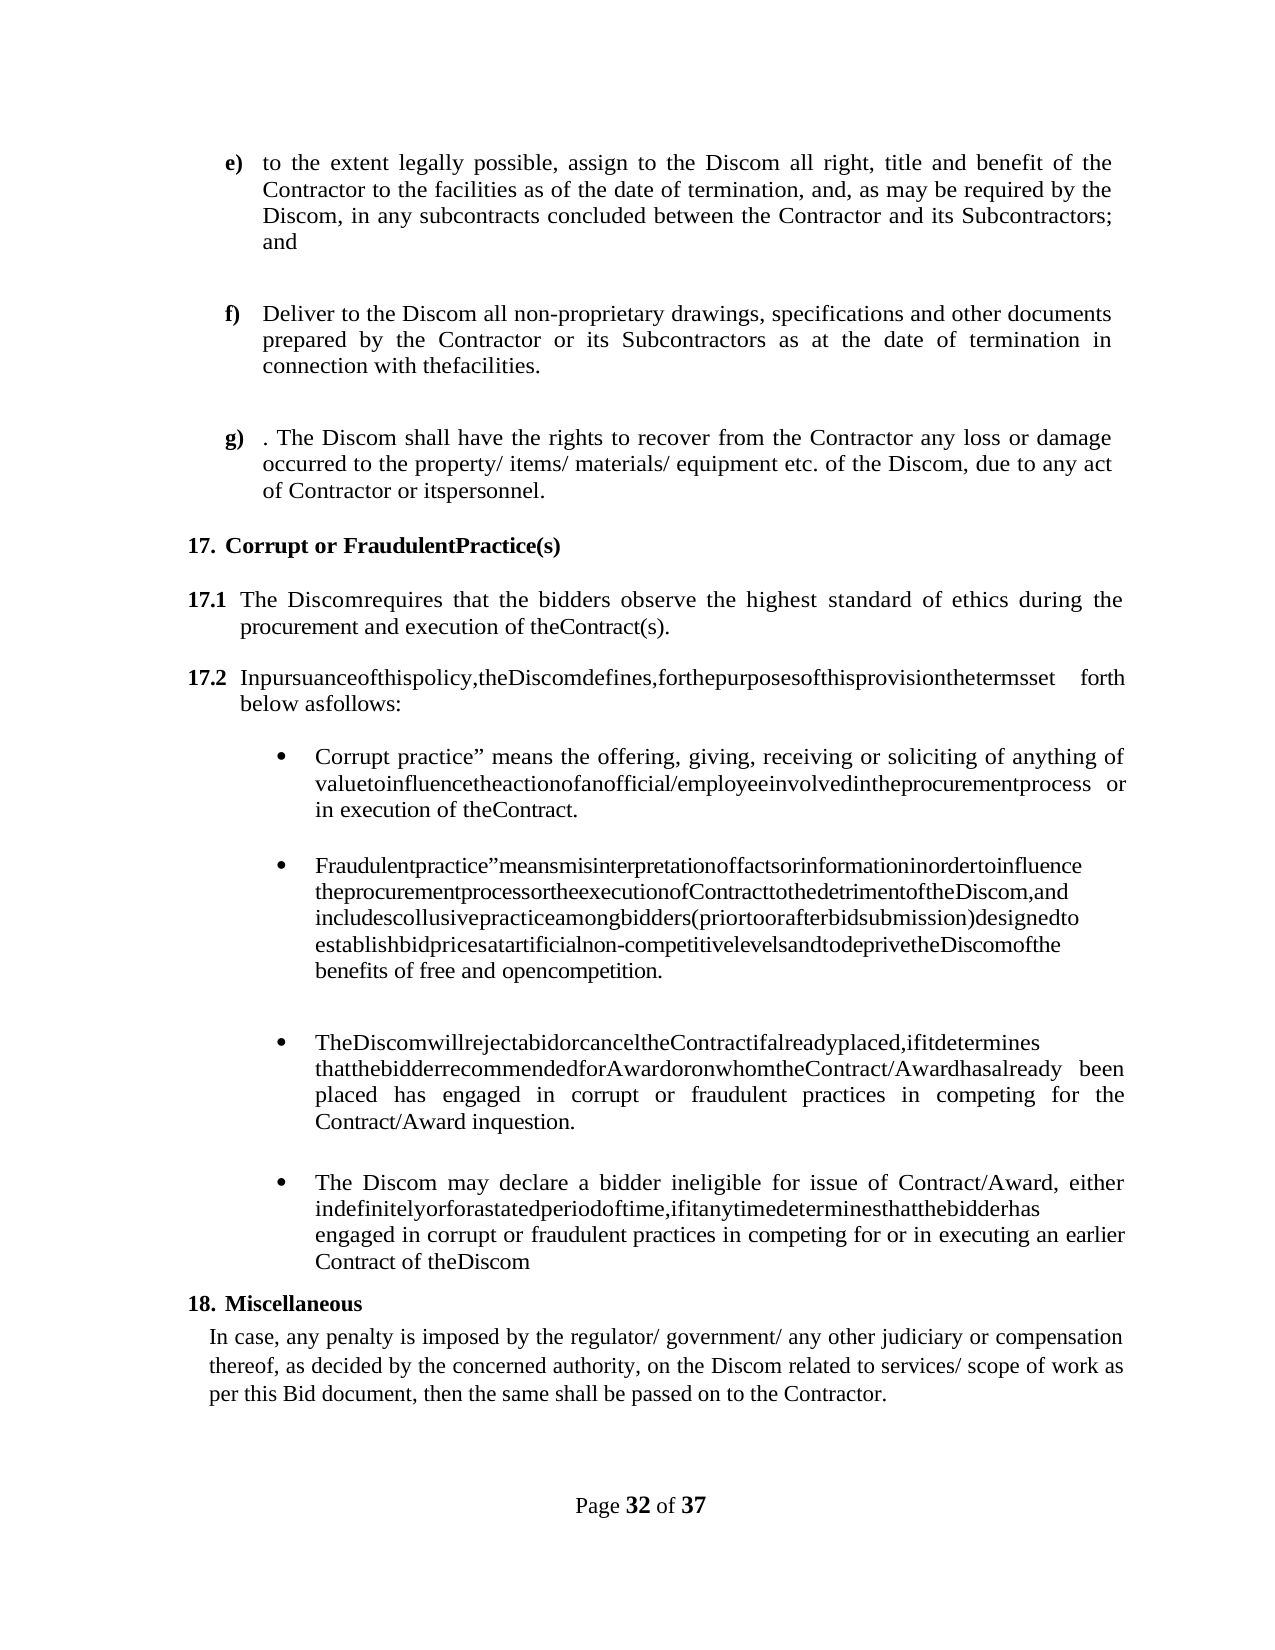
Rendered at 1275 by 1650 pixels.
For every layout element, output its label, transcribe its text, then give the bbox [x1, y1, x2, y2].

subtitle Corrupt or FraudulentPractice(s) [187, 532, 1225, 558]
list The Discom may declare a bidder ineligible for issue of Contract/Award, either indefinitelyorforastatedperiodoftime,ifitanytimedeterminesthatthebidderhas engaged in corrupt or fraudulent practices in competing for or in executing an earlier Contract of theDiscom [277, 1169, 1126, 1274]
list The Discomrequires that the bidders observe the highest standard of ethics during the procurement and execution of theContract(s). [187, 587, 1123, 639]
list to the extent legally possible, assign to the Discom all right, title and benefit of the Contractor to the facilities as of the date of termination, and, as may be required by the Discom, in any subcontracts concluded between the Contractor and its Subcontractors; and [225, 149, 1114, 255]
subtitle Miscellaneous [187, 1290, 1225, 1317]
list . The Discom shall have the rights to recover from the Contractor any loss or damage occurred to the property/ items/ materials/ equipment etc. of the Discom, due to any act of Contractor or itspersonnel. [225, 424, 1113, 503]
text In case, any penalty is imposed by the regulator/ government/ any other judiciary or compensation thereof, as decided by the concerned authority, on the Discom related to services/ scope of work as per this Bid document, then the same shall be passed on to the Contractor. [209, 1323, 1125, 1407]
list Corrupt practice” means the offering, giving, receiving or soliciting of anything of valuetoinfluencetheactionofanofficial/employeeinvolvedintheprocurementprocess or in execution of theContract. [277, 743, 1126, 822]
list Inpursuanceofthispolicy,theDiscomdefines,forthepurposesofthisprovisionthetermsset forth below asfollows: [187, 664, 1125, 716]
list Deliver to the Discom all non-proprietary drawings, specifications and other documents prepared by the Contractor or its Subcontractors as at the date of termination in connection with thefacilities. [225, 300, 1113, 379]
list TheDiscomwillrejectabidorcanceltheContractifalreadyplaced,ifitdetermines thatthebidderrecommendedforAwardoronwhomtheContract/Awardhasalready been placed has engaged in corrupt or fraudulent practices in competing for the Contract/Award inquestion. [277, 1029, 1125, 1134]
list Fraudulentpractice”meansmisinterpretationoffactsorinformationinordertoinfluence theprocurementprocessortheexecutionofContracttothedetrimentoftheDiscom,and includescollusivepracticeamongbidders(priortoorafterbidsubmission)designedto establishbidpricesatartificialnon-competitivelevelsandtodeprivetheDiscomofthe benefits of free and opencompetition. [277, 852, 1126, 983]
